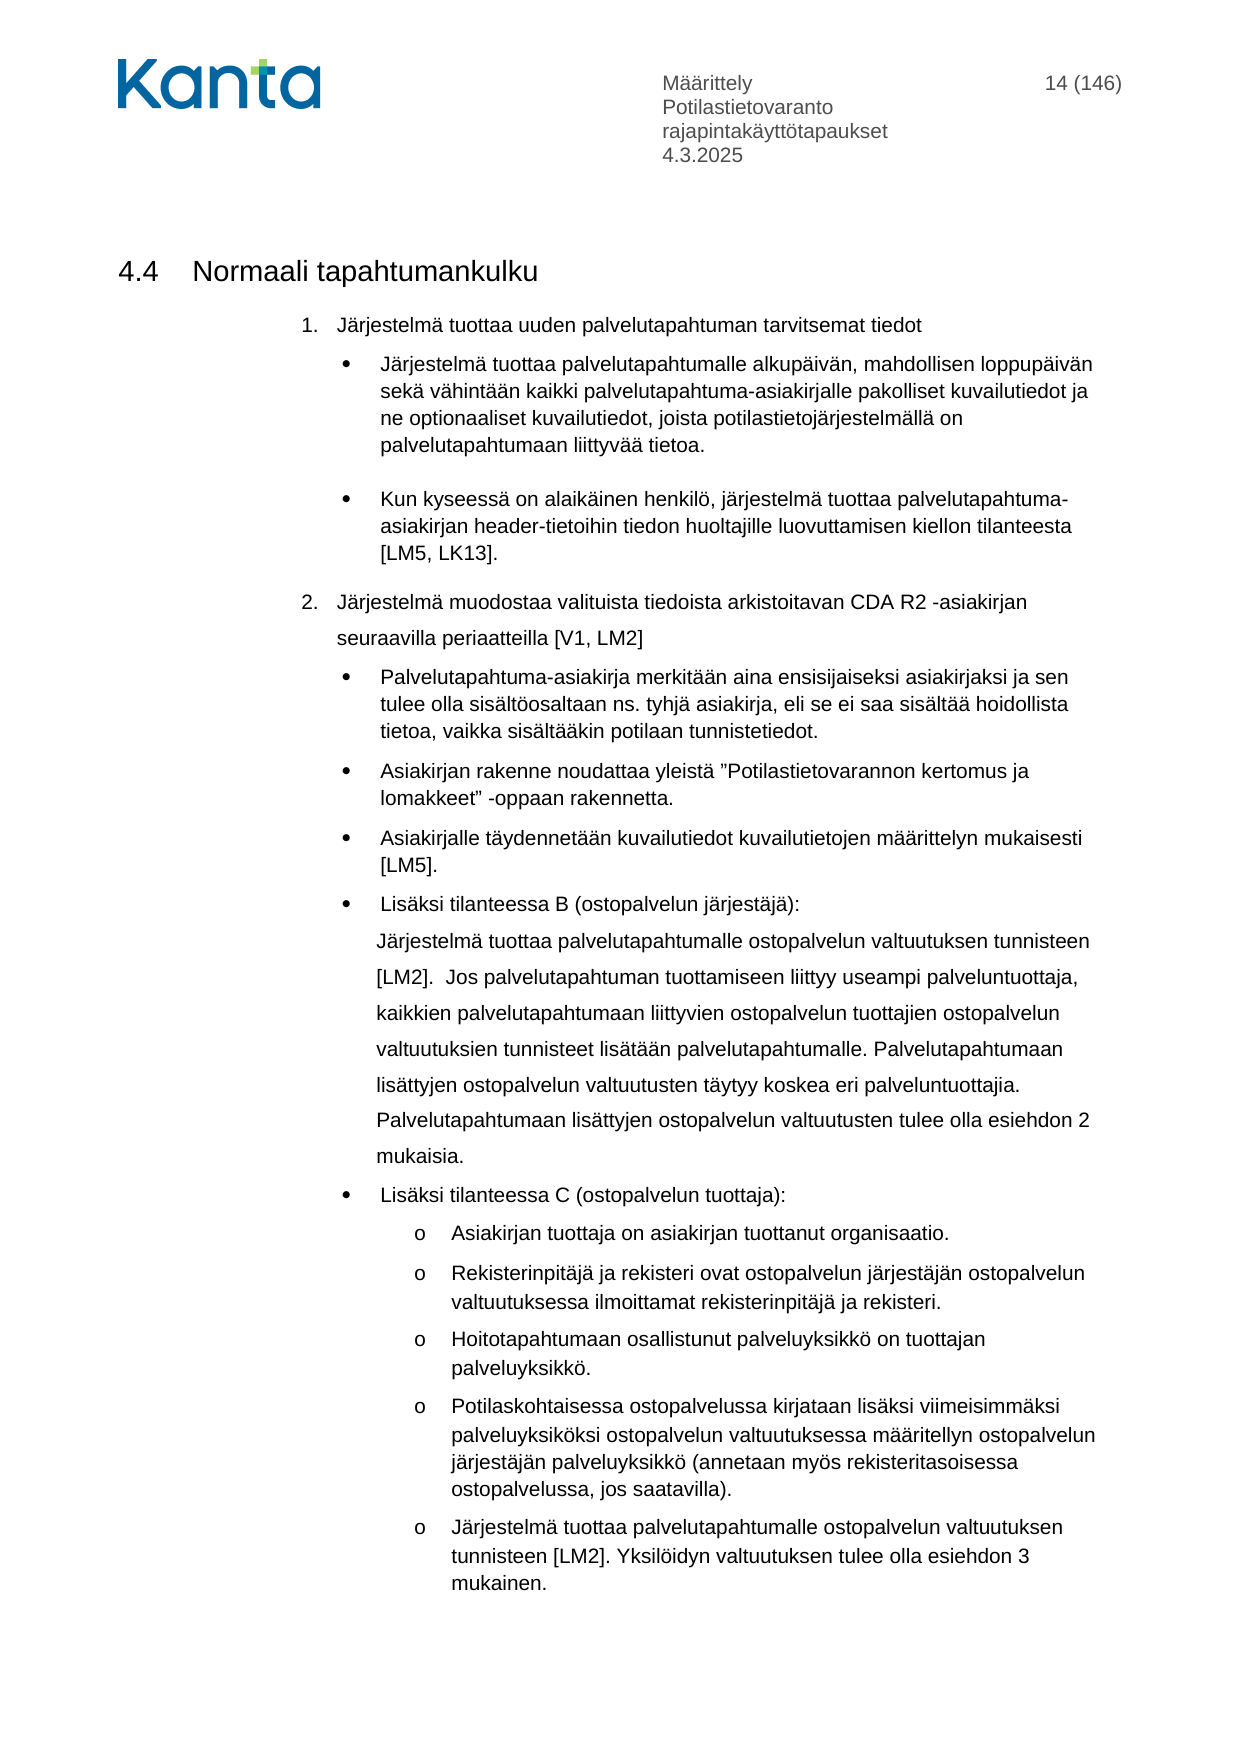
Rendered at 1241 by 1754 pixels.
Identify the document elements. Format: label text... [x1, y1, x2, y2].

list Palvelutapahtuma-asiakirja merkitään aina ensisijaiseksi asiakirjaksi ja sen tulee olla sisältöosaltaan ns. tyhjä asiakirja, eli se ei saa sisältää hoidollista tietoa, vaikka sisältääkin potilaan tunnistetiedot. [343, 662, 1107, 743]
subtitle Normaali tapahtumankulku [118, 254, 1107, 287]
list Lisäksi tilanteessa B (ostopalvelun järjestäjä): [343, 889, 1107, 916]
picture [118, 59, 321, 109]
list Järjestelmä tuottaa palvelutapahtumalle alkupäivän, mahdollisen loppupäivän sekä vähintään kaikki palvelutapahtuma-asiakirjalle pakolliset kuvailutiedot ja ne optionaaliset kuvailutiedot, joista potilastietojärjestelmällä on palvelutapahtumaan liittyvää tietoa. [343, 348, 1107, 457]
list Järjestelmä tuottaa uuden palvelutapahtuman tarvitsemat tiedot [301, 312, 1107, 336]
list Asiakirjalle täydennetään kuvailutiedot kuvailutietojen määrittelyn mukaisesti [LM5]. [343, 822, 1107, 877]
list Asiakirjan rakenne noudattaa yleistä ”Potilastietovarannon kertomus ja lomakkeet” -oppaan rakennetta. [343, 756, 1107, 810]
list Järjestelmä muodostaa valituista tiedoista arkistoitavan CDA R2 -asiakirjan seuraavilla periaatteilla [V1, LM2] [301, 590, 1107, 650]
list Asiakirjan tuottaja on asiakirjan tuottanut organisaatio. [414, 1220, 1107, 1247]
list Lisäksi tilanteessa C (ostopalvelun tuottaja): [343, 1180, 1107, 1207]
list Kun kyseessä on alaikäinen henkilö, järjestelmä tuottaa palvelutapahtuma-asiakirjan header-tietoihin tiedon huoltajille luovuttamisen kiellon tilanteesta [LM5, LK13]. [343, 484, 1107, 565]
list Järjestelmä tuottaa palvelutapahtumalle ostopalvelun valtuutuksen tunnisteen [LM2]. Yksilöidyn valtuutuksen tulee olla esiehdon 3 mukainen. [414, 1513, 1107, 1595]
text Järjestelmä tuottaa palvelutapahtumalle ostopalvelun valtuutuksen tunnisteen [LM2]. Jos palvelutapahtuman tuottamiseen liittyy useampi palveluntuottaja, kaikkien palvelutapahtumaan liittyvien ostopalvelun tuottajien ostopalvelun valtuutuksien tunnisteet lisätään palvelutapahtumalle. Palvelutapahtumaan lisättyjen ostopalvelun valtuutusten täytyy koskea eri palveluntuottajia. Palvelutapahtumaan lisättyjen ostopalvelun valtuutusten tulee olla esiehdon 2 mukaisia. [376, 929, 1107, 1168]
list Hoitotapahtumaan osallistunut palveluyksikkö on tuottajan palveluyksikkö. [414, 1326, 1107, 1380]
list Rekisterinpitäjä ja rekisteri ovat ostopalvelun järjestäjän ostopalvelun valtuutuksessa ilmoittamat rekisterinpitäjä ja rekisteri. [414, 1259, 1107, 1313]
list Potilaskohtaisessa ostopalvelussa kirjataan lisäksi viimeisimmäksi palveluyksiköksi ostopalvelun valtuutuksessa määritellyn ostopalvelun järjestäjän palveluyksikkö (annetaan myös rekisteritasoisessa ostopalvelussa, jos saatavilla). [414, 1393, 1107, 1501]
